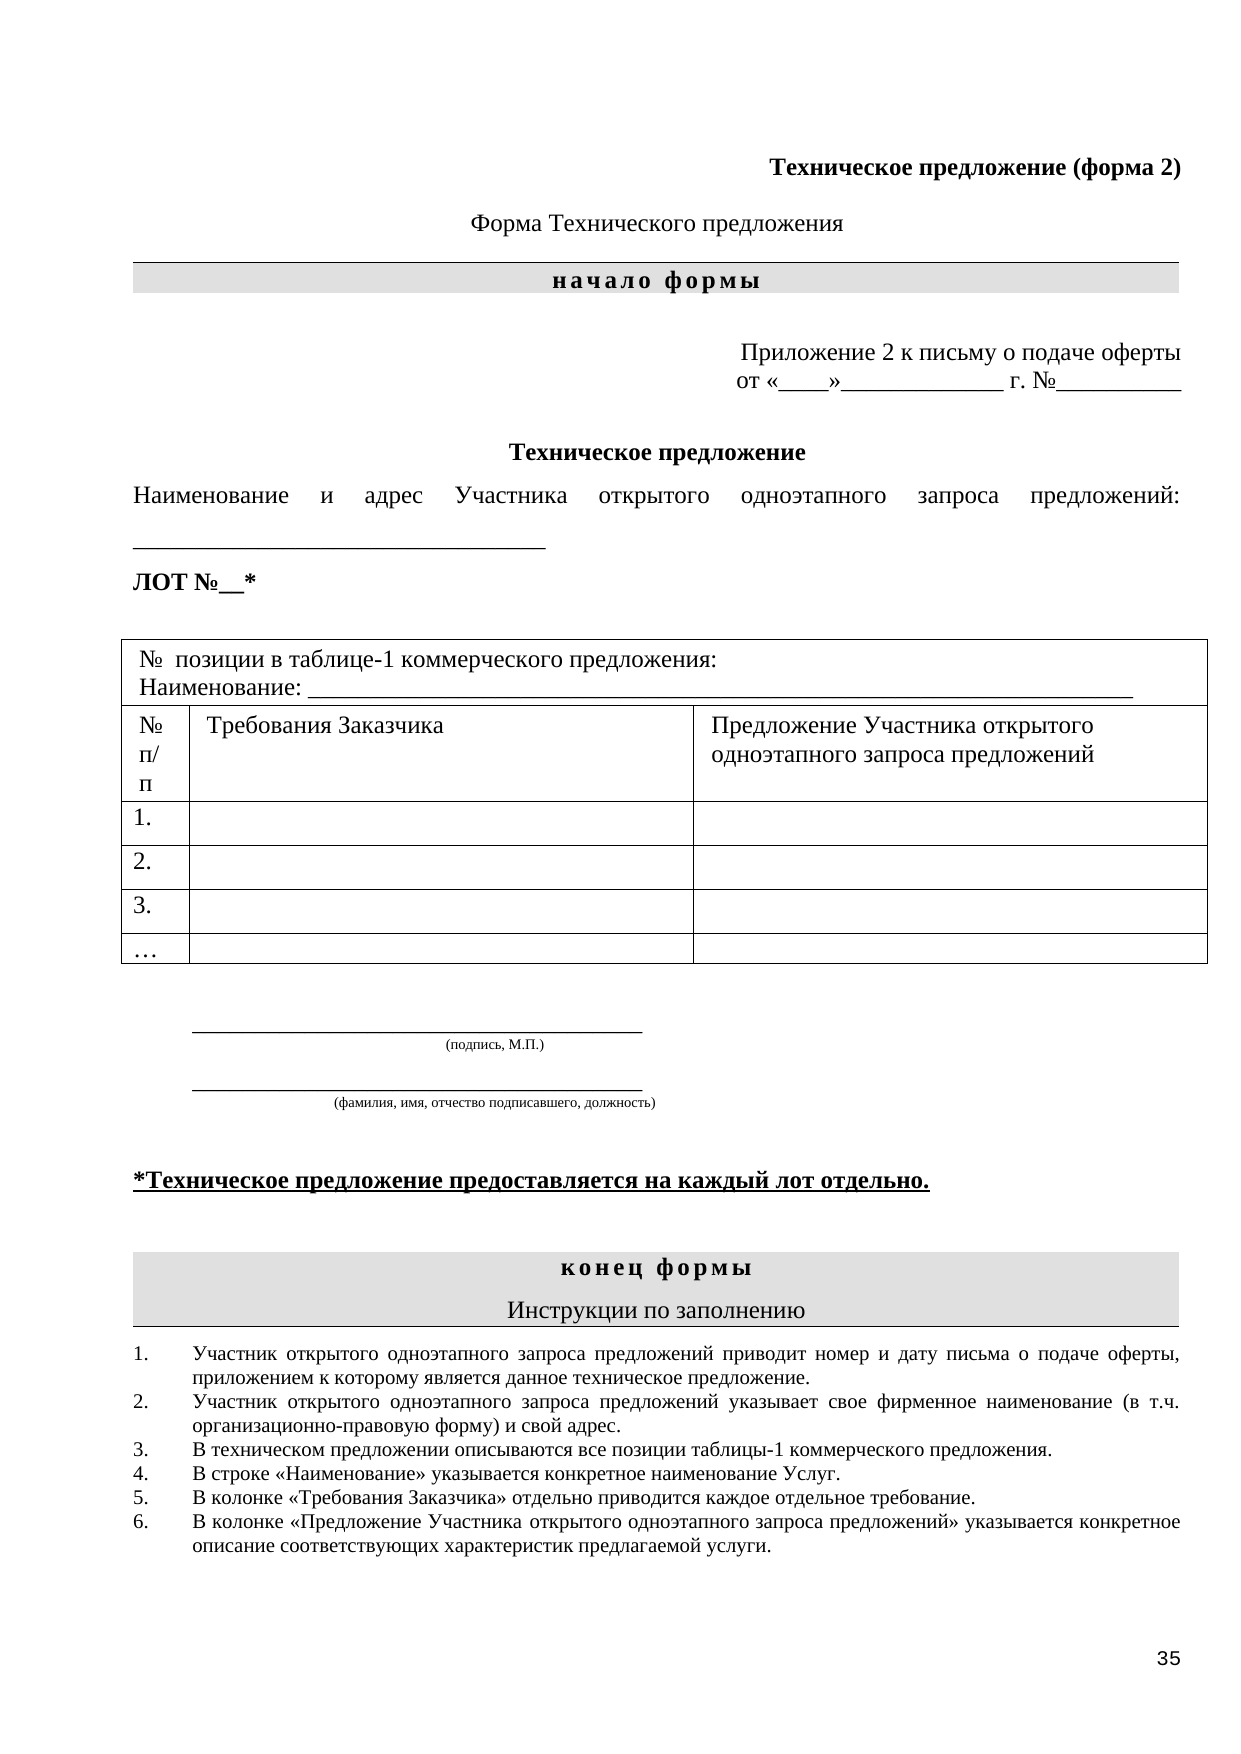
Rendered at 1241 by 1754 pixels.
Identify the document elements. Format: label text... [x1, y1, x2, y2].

text Техническое предложение (форма 2) [133, 152, 1181, 181]
table_cell [694, 846, 1207, 889]
text ____________________________________ [133, 1065, 1181, 1093]
text ____________________________________ [133, 1007, 1181, 1036]
text *Техническое предложение предоставляется на каждый лот отдельно. [133, 1165, 1181, 1194]
list В строке «Наименование» указывается конкретное наименование Услуг. [133, 1461, 1181, 1485]
table_cell [190, 934, 693, 963]
text (подпись, М.П.) [133, 1036, 797, 1065]
text ЛОТ №__* [133, 567, 1181, 595]
table_cell … [122, 934, 189, 963]
text (фамилия, имя, отчество подписавшего, должность) [133, 1093, 797, 1122]
text конец формы [133, 1252, 1179, 1280]
text Инструкции по заполнению [133, 1295, 1179, 1326]
list В колонке «Предложение Участника открытого одноэтапного запроса предложений» указывается конкретное описание соответствующих характеристик предлагаемой услуги. [133, 1509, 1181, 1557]
table_header № позиции в таблице-1 коммерческого предложения: Наименование: __________________________________________________________________ [122, 640, 1207, 705]
table_cell [122, 890, 189, 933]
text Приложение 2 к письму о подаче оферты от «____»_____________ г. №__________ [133, 337, 1181, 394]
list В колонке «Требования Заказчика» отдельно приводится каждое отдельное требование. [133, 1485, 1181, 1509]
table_cell [190, 846, 693, 889]
list Участник открытого одноэтапного запроса предложений указывает свое фирменное наименование (в т.ч. организационно-правовую форму) и свой адрес. [133, 1389, 1181, 1437]
table_cell [190, 890, 693, 933]
table_cell [122, 802, 189, 845]
text Наименование и адрес Участника открытого одноэтапного запроса предложений: _________________________________ [133, 480, 1181, 552]
list Участник открытого одноэтапного запроса предложений приводит номер и дату письма о подаче оферты, приложением к которому является данное техническое предложение. [133, 1341, 1181, 1389]
table_cell [694, 890, 1207, 933]
text начало формы [133, 263, 1179, 293]
table_cell № п/п [122, 706, 189, 801]
table_cell Предложение Участника открытого одноэтапного запроса предложений [694, 706, 1207, 801]
text Форма Технического предложения [133, 208, 1181, 237]
table_cell [694, 802, 1207, 845]
list В техническом предложении описываются все позиции таблицы-1 коммерческого предложения. [133, 1437, 1181, 1461]
table_cell [190, 802, 693, 845]
table_cell Требования Заказчика [190, 706, 693, 801]
table_cell [694, 934, 1207, 963]
text Техническое предложение [133, 437, 1181, 466]
table_cell [122, 846, 189, 889]
